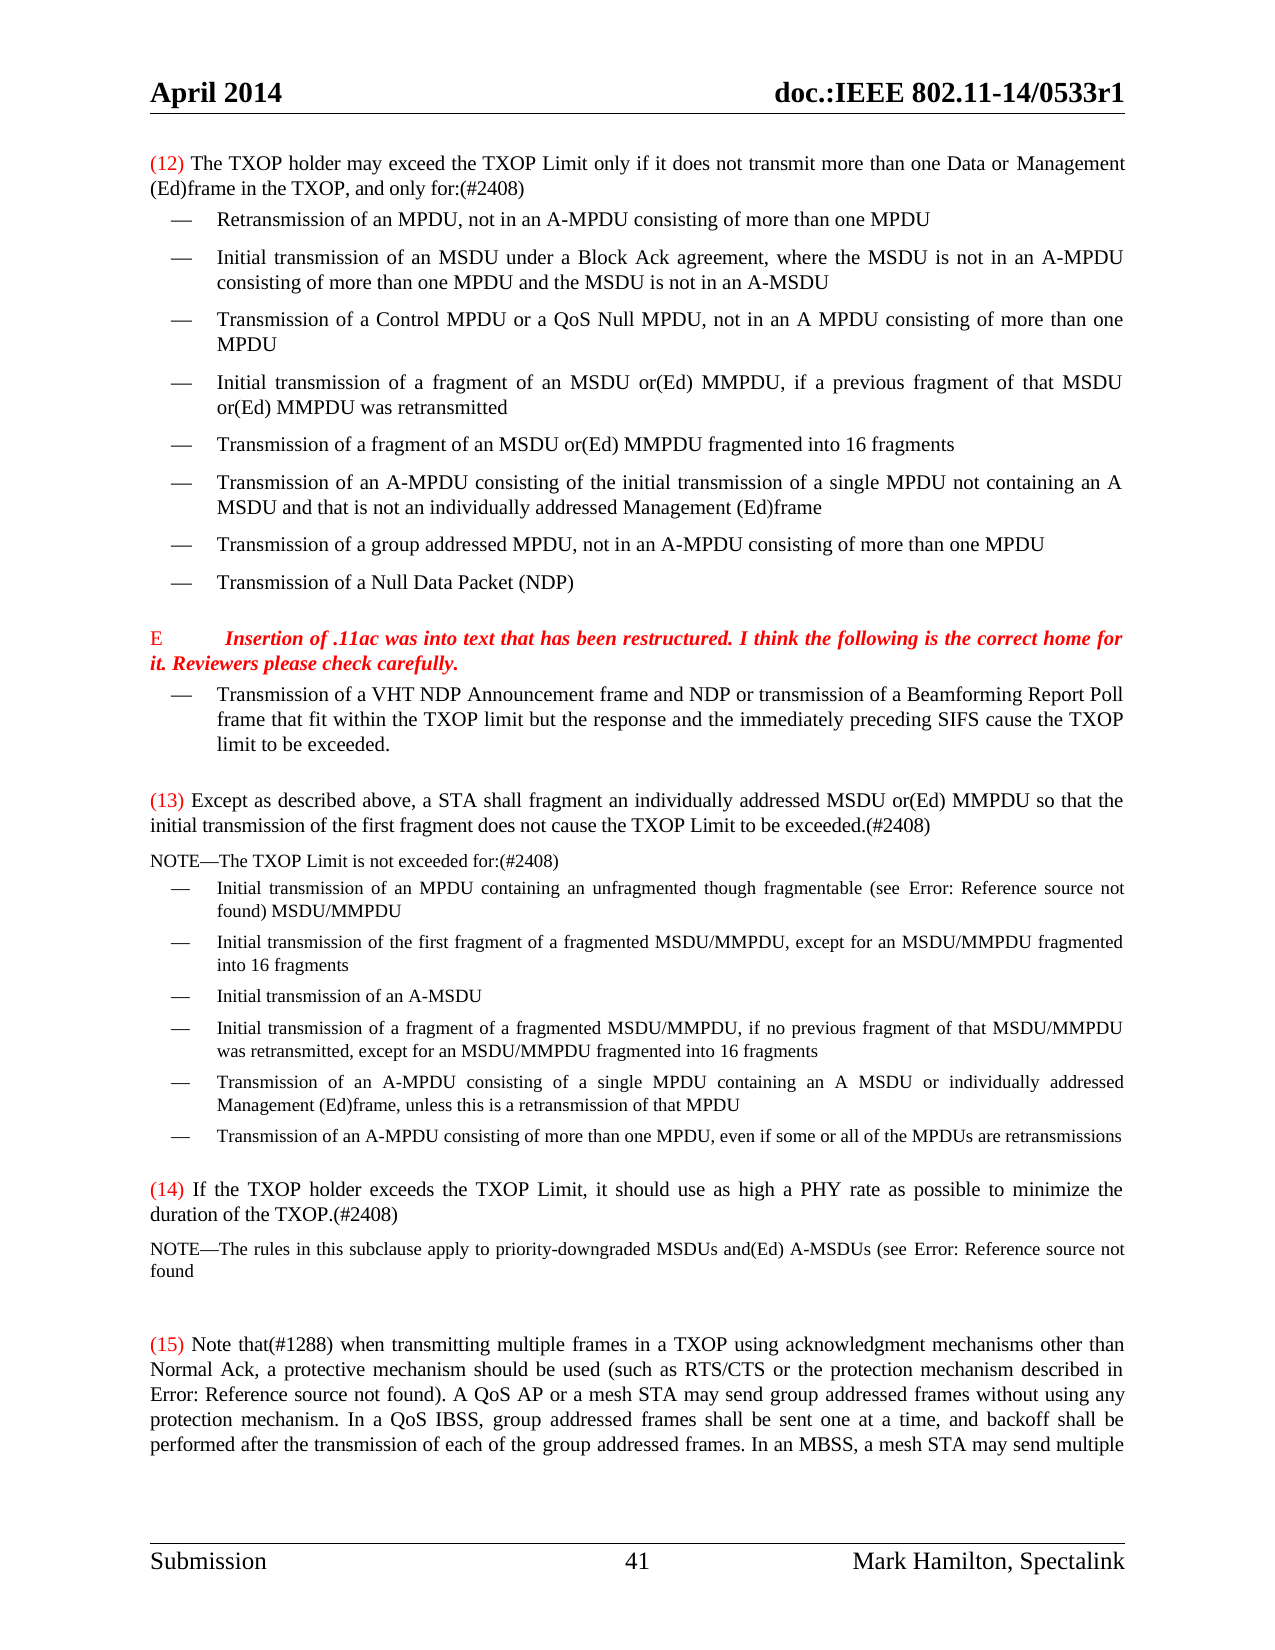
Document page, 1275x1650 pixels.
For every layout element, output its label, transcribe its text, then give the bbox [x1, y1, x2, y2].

list Initial transmission of the first fragment of a fragmented MSDU/MMPDU, except for an MSDU/MMPDU fragmented into 16 fragments [171, 930, 1125, 976]
text (12) The TXOP holder may exceed the TXOP Limit only if it does not transmit more than one Data or Management (Ed)frame in the TXOP, and only for:(#2408) [150, 150, 1125, 200]
list Transmission of a Null Data Packet (NDP) [171, 569, 1125, 594]
text NOTE—The TXOP Limit is not exceeded for:(#2408) [150, 850, 1125, 872]
list Initial transmission of an A-MSDU [171, 984, 1125, 1007]
list Transmission of a Control MPDU or a QoS Null MPDU, not in an A MPDU consisting of more than one MPDU [171, 306, 1125, 356]
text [150, 1331, 1125, 1456]
list Retransmission of an MPDU, not in an A-MPDU consisting of more than one MPDU [171, 206, 1125, 231]
list Transmission of a fragment of an MSDU or(Ed) MMPDU fragmented into 16 fragments [171, 431, 1125, 456]
list Transmission of an A-MPDU consisting of a single MPDU containing an A MSDU or individually addressed Management (Ed)frame, unless this is a retransmission of that MPDU [171, 1069, 1125, 1115]
list Transmission of a VHT NDP Announcement frame and NDP or transmission of a Beamforming Report Poll frame that fit within the TXOP limit but the response and the immediately preceding SIFS cause the TXOP limit to be exceeded. [171, 681, 1125, 756]
list Insertion of .11ac was into text that has been restructured. I think the following is the correct home for it. Reviewers please check carefully. [150, 625, 1125, 675]
list Initial transmission of an MSDU under a Block Ack agreement, where the MSDU is not in an A-MPDU consisting of more than one MPDU and the MSDU is not in an A-MSDU [171, 244, 1125, 294]
text (13) Except as described above, a STA shall fragment an individually addressed MSDU or(Ed) MMPDU so that the initial transmission of the first fragment does not cause the TXOP Limit to be exceeded.(#2408) [150, 787, 1125, 837]
list Initial transmission of a fragment of a fragmented MSDU/MMPDU, if no previous fragment of that MSDU/MMPDU was retransmitted, except for an MSDU/MMPDU fragmented into 16 fragments [171, 1015, 1125, 1061]
list Transmission of a group addressed MPDU, not in an A-MPDU consisting of more than one MPDU [171, 531, 1125, 556]
list Initial transmission of a fragment of an MSDU or(Ed) MMPDU, if a previous fragment of that MSDU or(Ed) MMPDU was retransmitted [171, 369, 1125, 419]
text (14) If the TXOP holder exceeds the TXOP Limit, it should use as high a PHY rate as possible to minimize the duration of the TXOP.(#2408) [150, 1176, 1125, 1226]
list Transmission of an A-MPDU consisting of more than one MPDU, even if some or all of the MPDUs are retransmissions [171, 1124, 1125, 1147]
list Transmission of an A-MPDU consisting of the initial transmission of a single MPDU not containing an A MSDU and that is not an individually addressed Management (Ed)frame [171, 469, 1125, 519]
